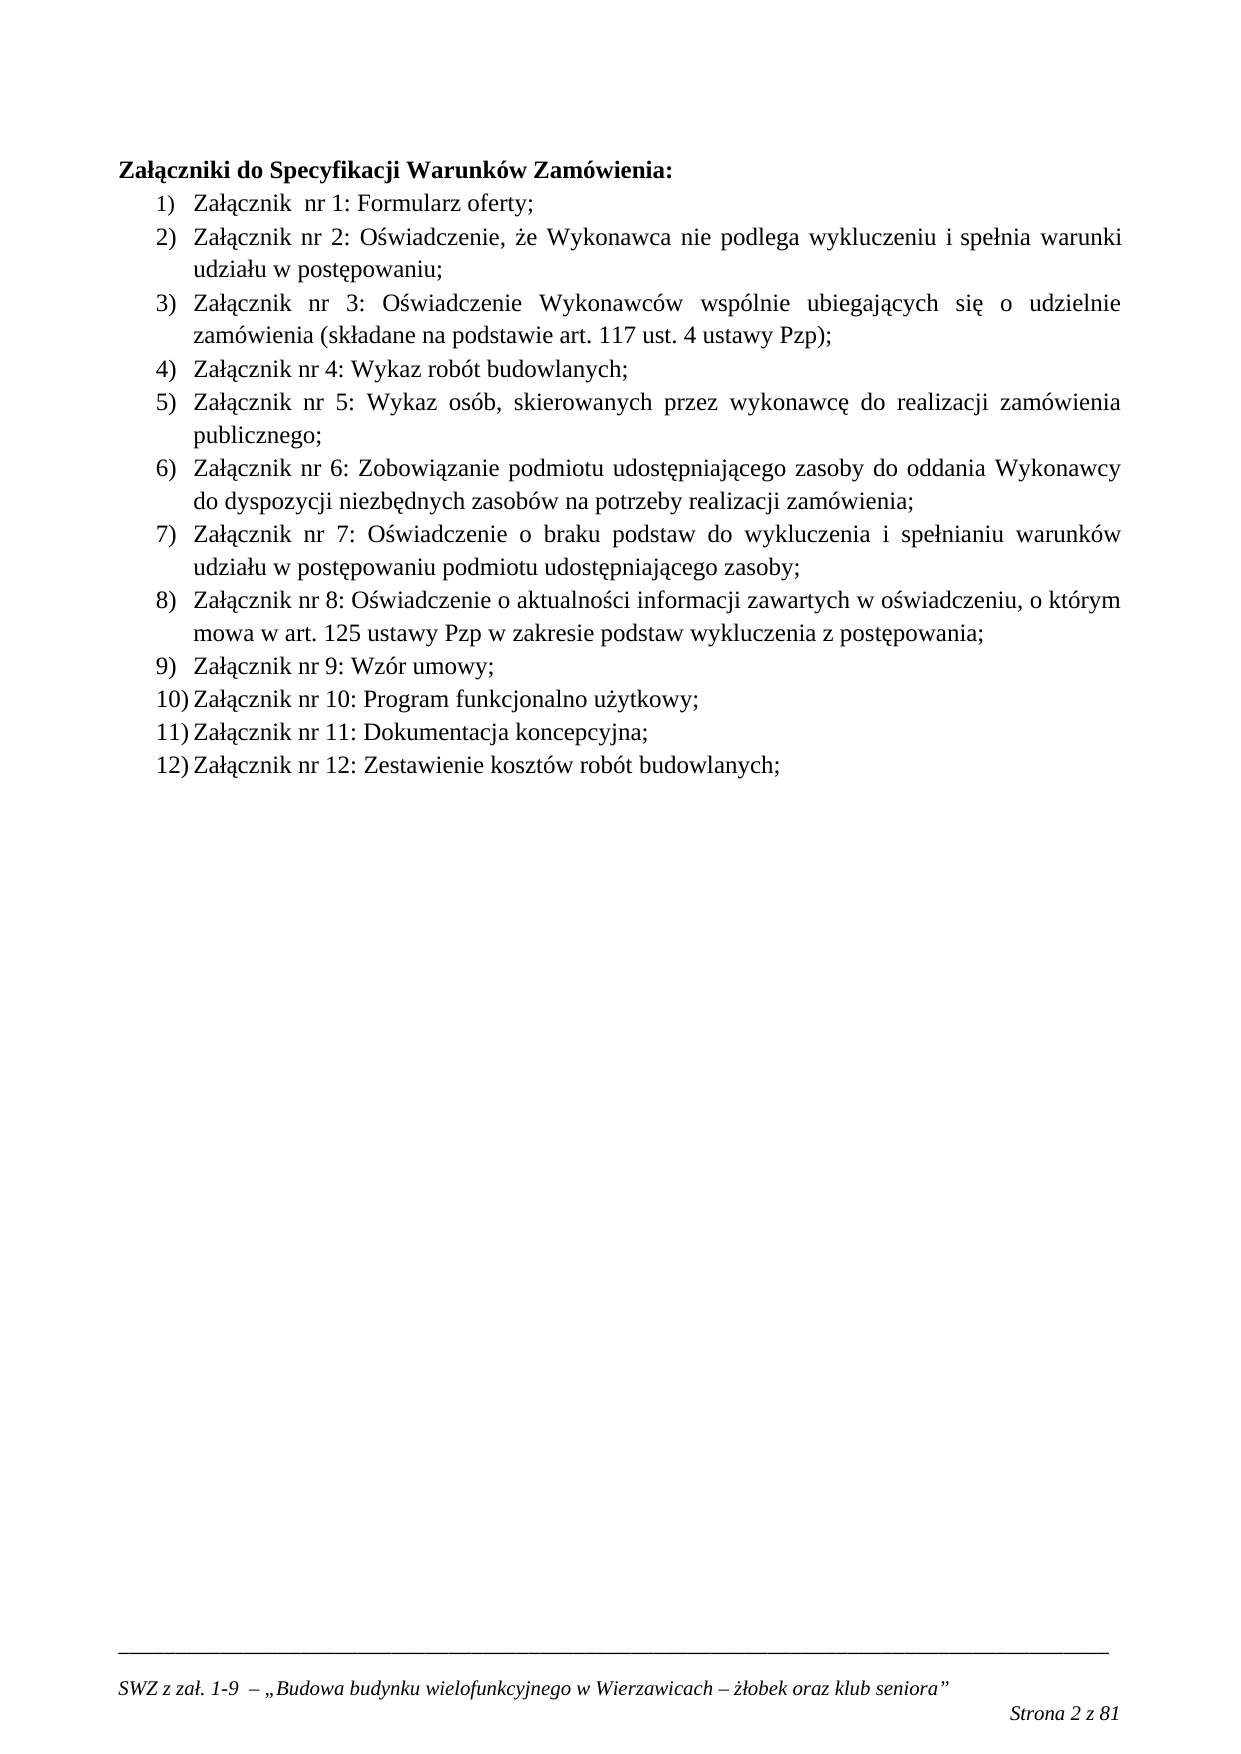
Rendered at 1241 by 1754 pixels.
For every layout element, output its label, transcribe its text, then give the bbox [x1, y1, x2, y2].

list Załącznik nr 10: Program funkcjonalno użytkowy; [156, 684, 1122, 713]
list Załącznik nr 6: Zobowiązanie podmiotu udostępniającego zasoby do oddania Wykonawcy do dyspozycji niezbędnych zasobów na potrzeby realizacji zamówienia; [156, 453, 1122, 514]
list Załącznik nr 1: Formularz oferty; [156, 188, 1122, 217]
text Załączniki do Specyfikacji Warunków Zamówienia: [118, 156, 1122, 184]
list Załącznik nr 12: Zestawienie kosztów robót budowlanych; [156, 750, 1122, 779]
list Załącznik nr 7: Oświadczenie o braku podstaw do wykluczenia i spełnianiu warunków udziału w postępowaniu podmiotu udostępniającego zasoby; [156, 519, 1122, 581]
list Załącznik nr 4: Wykaz robót budowlanych; [156, 354, 1122, 382]
list Załącznik nr 8: Oświadczenie o aktualności informacji zawartych w oświadczeniu, o którym mowa w art. 125 ustawy Pzp w zakresie podstaw wykluczenia z postępowania; [156, 585, 1122, 647]
list Załącznik nr 5: Wykaz osób, skierowanych przez wykonawcę do realizacji zamówienia publicznego; [156, 387, 1122, 448]
list Załącznik nr 2: Oświadczenie, że Wykonawca nie podlega wykluczeniu i spełnia warunki udziału w postępowaniu; [156, 222, 1122, 283]
list Załącznik nr 9: Wzór umowy; [156, 651, 1122, 679]
list Załącznik nr 11: Dokumentacja koncepcyjna; [156, 717, 1122, 746]
list Załącznik nr 3: Oświadczenie Wykonawców wspólnie ubiegających się o udzielnie zamówienia (składane na podstawie art. 117 ust. 4 ustawy Pzp); [156, 288, 1122, 349]
